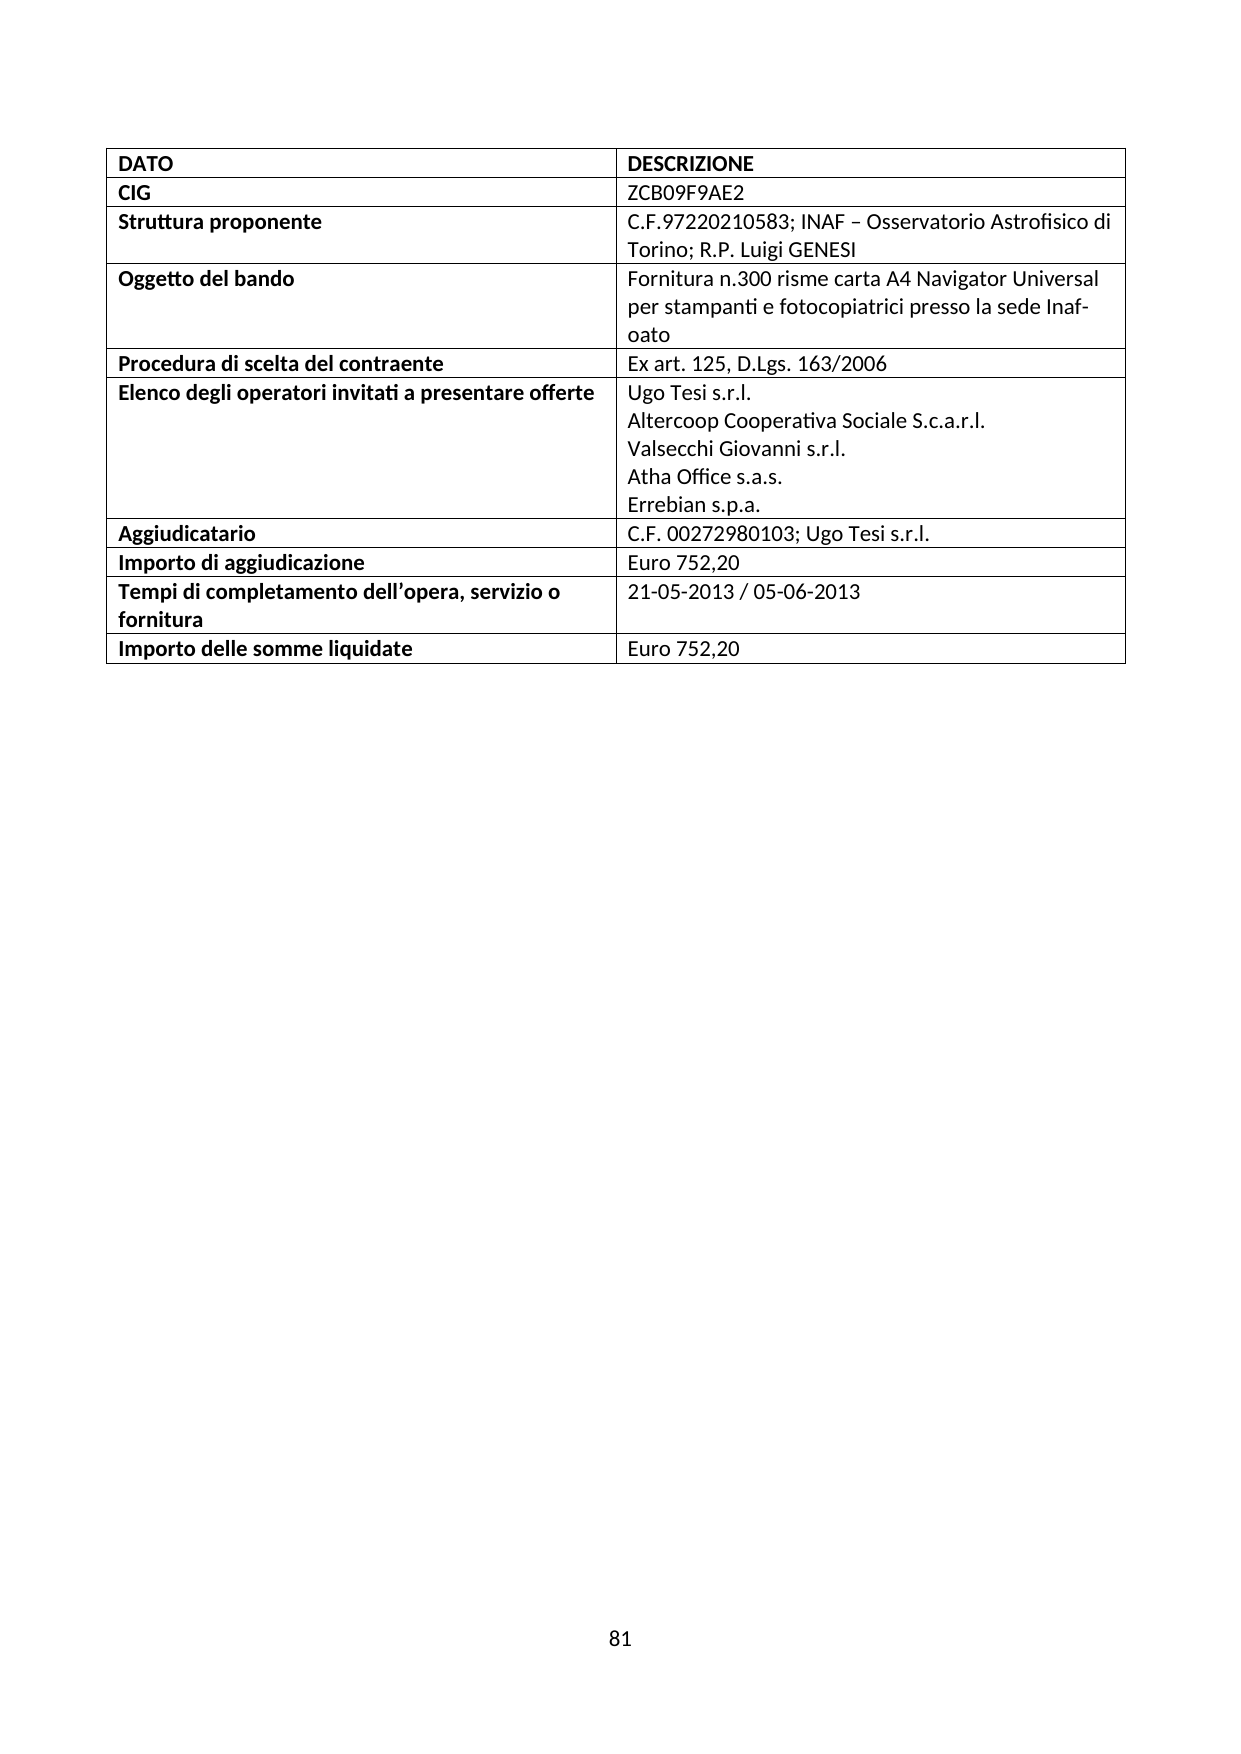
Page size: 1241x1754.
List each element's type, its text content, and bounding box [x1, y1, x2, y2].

table_header DATO [107, 149, 616, 177]
table_cell ZCB09F9AE2 [617, 178, 1125, 206]
table_cell Tempi di completamento dell’opera, servizio o fornitura [107, 577, 616, 633]
table_cell Oggetto del bando [107, 264, 616, 348]
table_cell C.F.97220210583; INAF – Osservatorio Astrofisico di Torino; R.P. Luigi GENESI [617, 207, 1125, 263]
table_cell Elenco degli operatori invitati a presentare offerte [107, 378, 616, 518]
table_cell Procedura di scelta del contraente [107, 349, 616, 377]
table_cell 21-05-2013 / 05-06-2013 [617, 577, 1125, 633]
table_cell C.F. 00272980103; Ugo Tesi s.r.l. [617, 519, 1125, 547]
table_cell Struttura proponente [107, 207, 616, 263]
table_cell CIG [107, 178, 616, 206]
table_cell Aggiudicatario [107, 519, 616, 547]
table_header DESCRIZIONE [617, 149, 1125, 177]
table_cell Fornitura n.300 risme carta A4 Navigator Universal per stampanti e fotocopiatrici presso la sede Inaf-oato [617, 264, 1125, 348]
table_cell Euro 752,20 [617, 634, 1125, 662]
table_cell Ugo Tesi s.r.l. Altercoop Cooperativa Sociale S.c.a.r.l. Valsecchi Giovanni s.r.l. Atha Office s.a.s. Errebian s.p.a. [617, 378, 1125, 518]
table_cell Importo di aggiudicazione [107, 548, 616, 576]
table_cell Ex art. 125, D.Lgs. 163/2006 [617, 349, 1125, 377]
table_cell Importo delle somme liquidate [107, 634, 616, 662]
table_cell Euro 752,20 [617, 548, 1125, 576]
